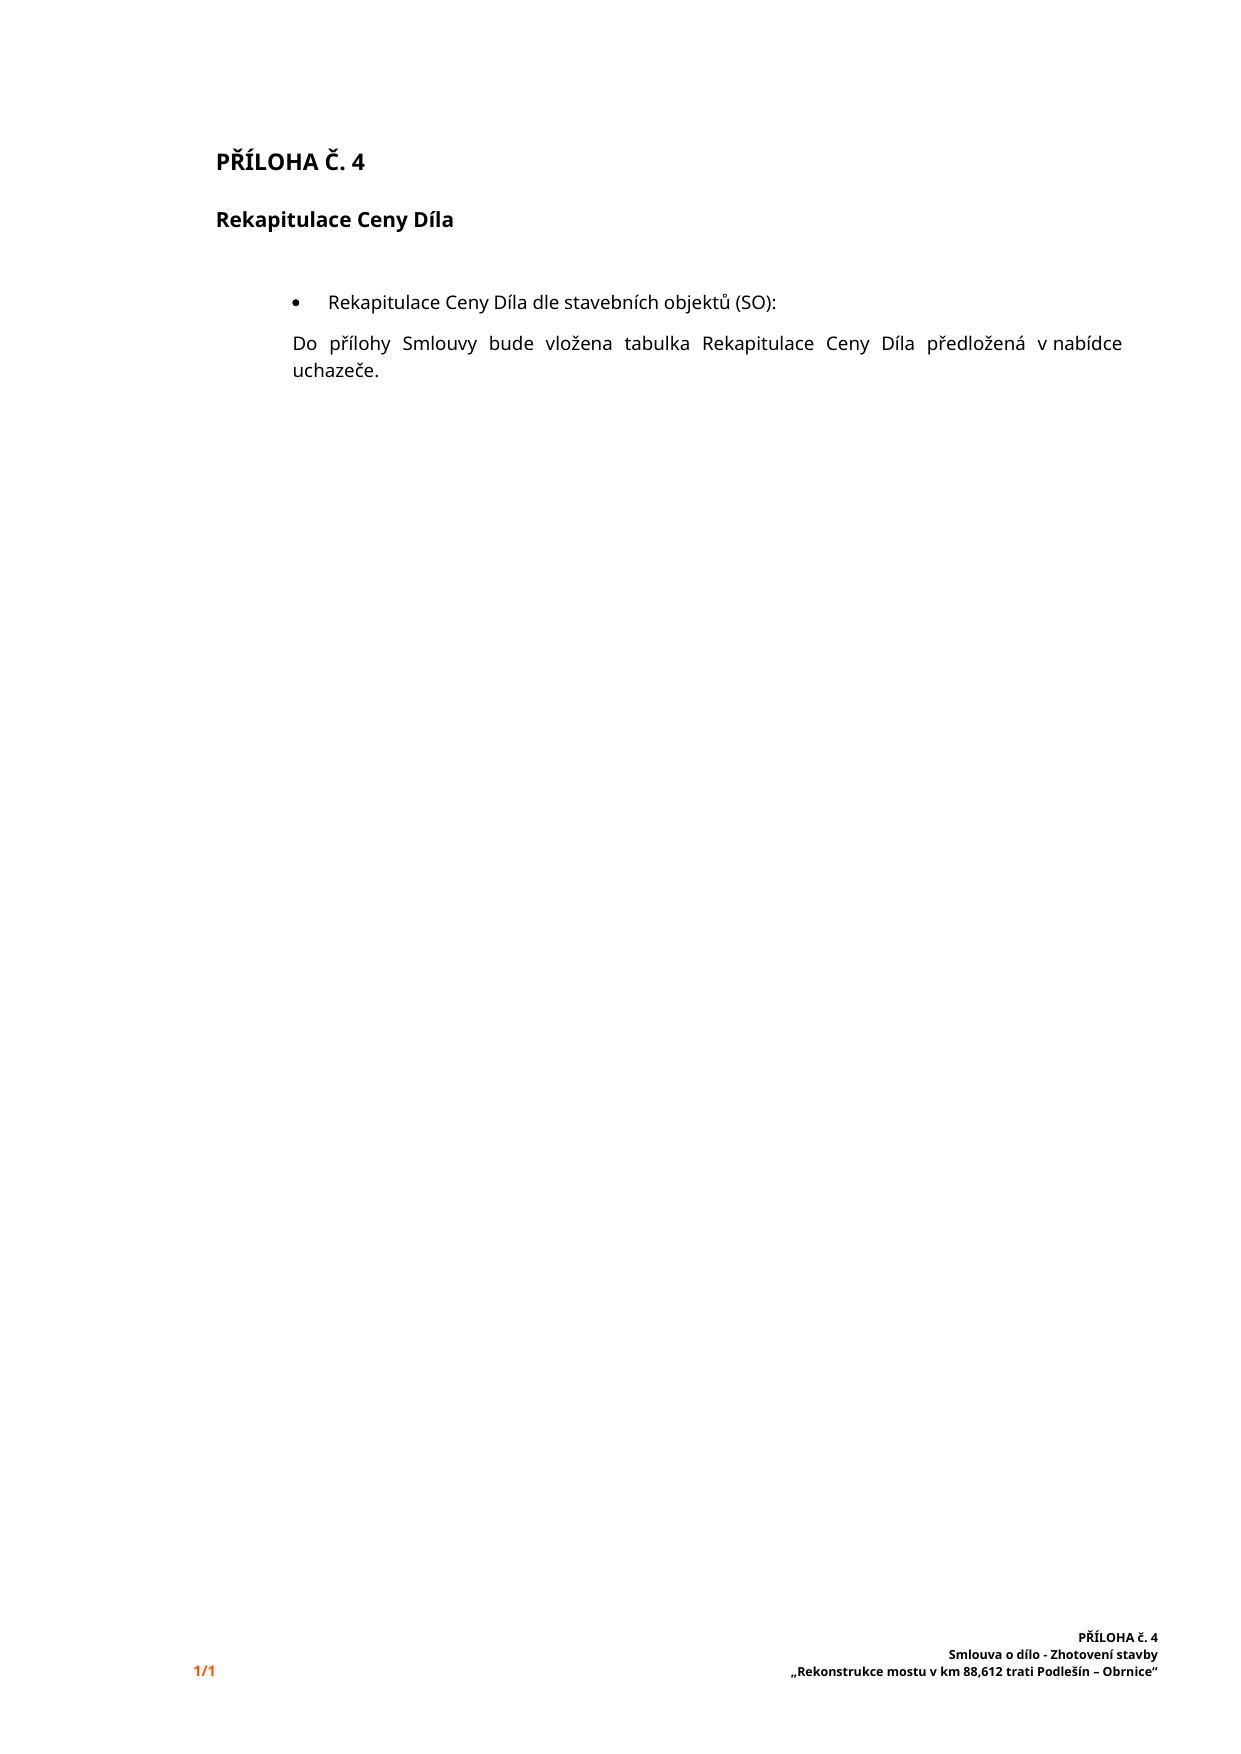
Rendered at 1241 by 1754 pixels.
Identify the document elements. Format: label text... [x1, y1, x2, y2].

text Příloha č. 4 [216, 146, 1122, 177]
text Rekapitulace Ceny Díla dle stavebních objektů (SO): [292, 289, 1122, 315]
text Rekapitulace Ceny Díla [216, 205, 1122, 233]
text Do přílohy Smlouvy bude vložena tabulka Rekapitulace Ceny Díla předložená v nabídce uchazeče. [292, 330, 1122, 383]
